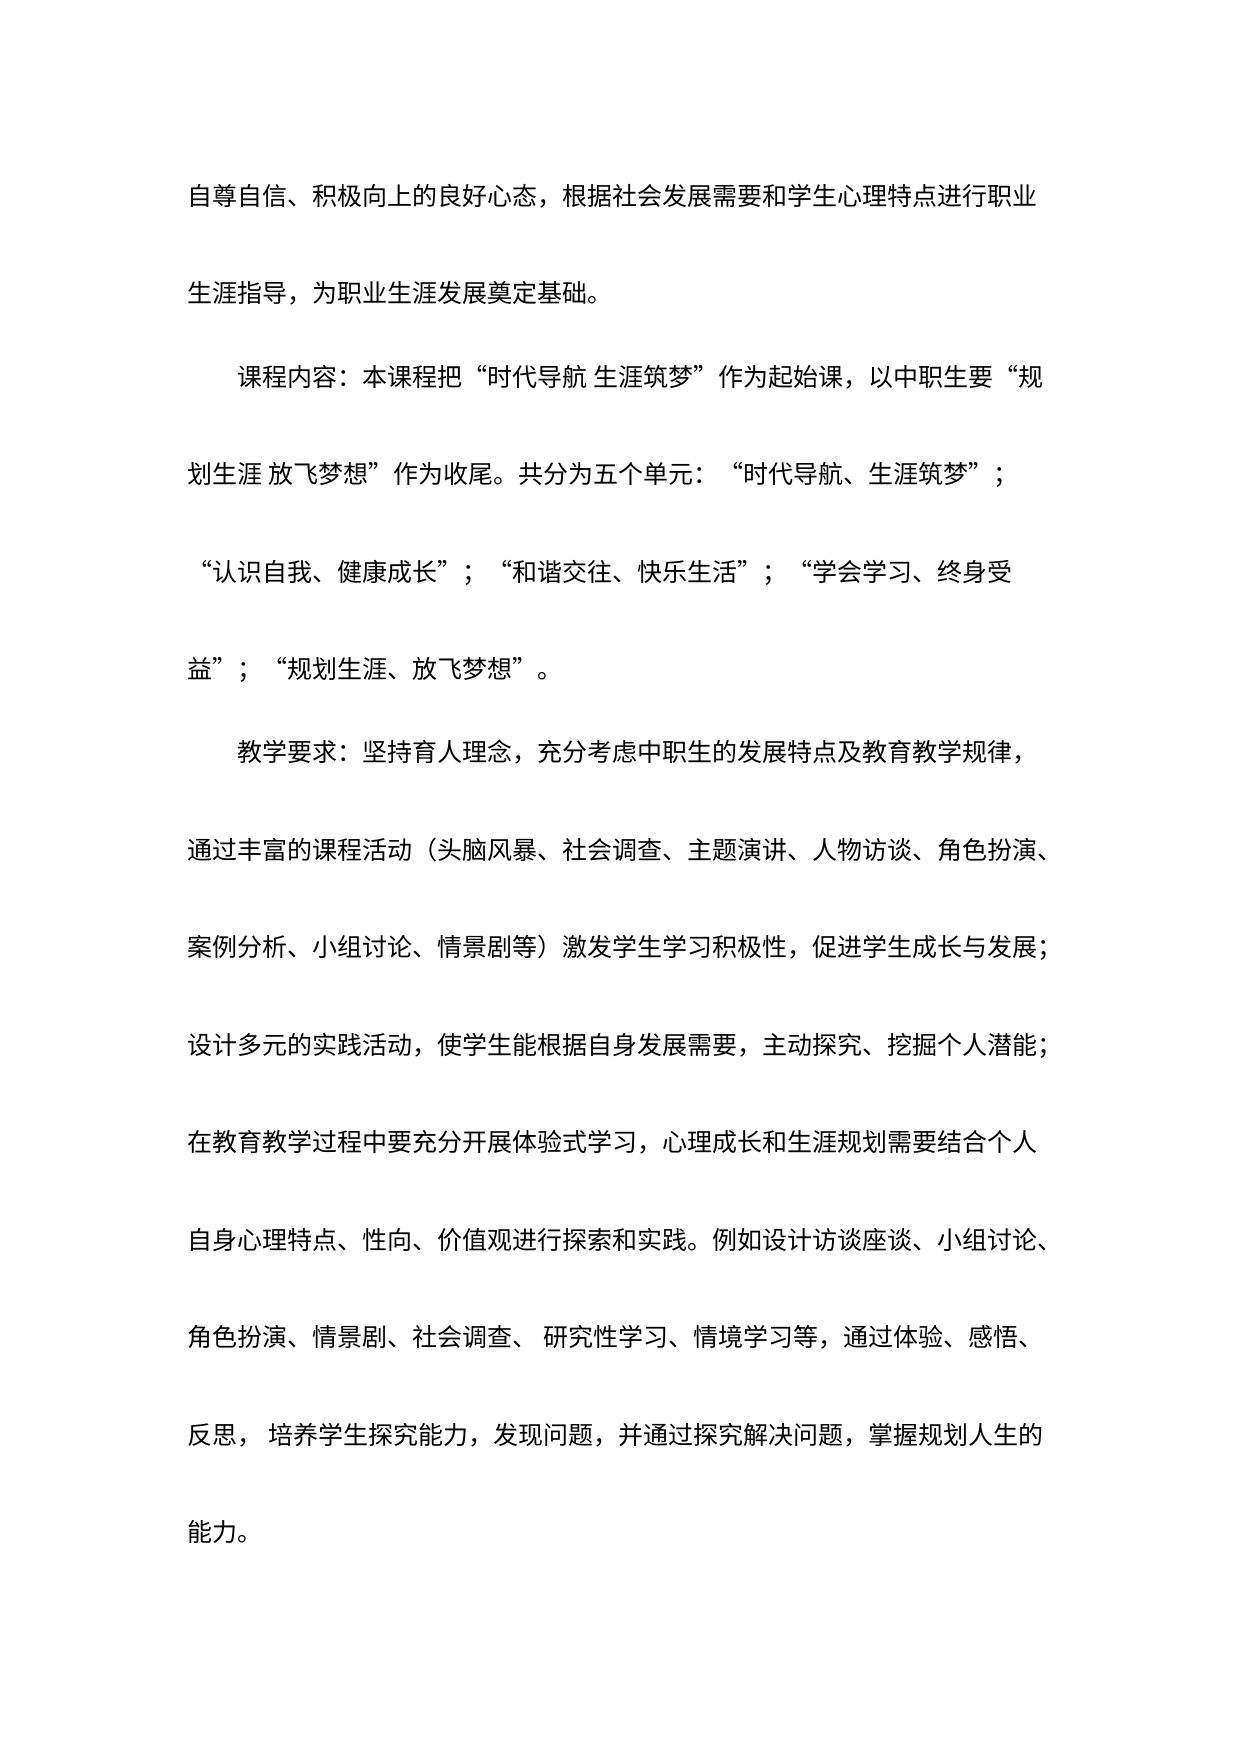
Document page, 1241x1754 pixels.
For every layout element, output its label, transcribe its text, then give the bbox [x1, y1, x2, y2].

text 教学要求：坚持育人理念，充分考虑中职生的发展特点及教育教学规律，通过丰富的课程活动（头脑风暴、社会调查、主题演讲、人物访谈、角色扮演、案例分析、小组讨论、情景剧等）激发学生学习积极性，促进学生成长与发展；设计多元的实践活动，使学生能根据自身发展需要，主动探究、挖掘个人潜能；在教育教学过程中要充分开展体验式学习，心理成长和生涯规划需要结合个人自身心理特点、性向、价值观进行探索和实践。例如设计访谈座谈、小组讨论、角色扮演、情景剧、社会调查、 研究性学习、情境学习等，通过体验、感悟、反思， 培养学生探究能力，发现问题，并通过探究解决问题，掌握规划人生的能力。 [187, 718, 1053, 1563]
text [187, 162, 1053, 324]
text 课程内容：本课程把“时代导航 生涯筑梦”作为起始课，以中职生要“规划生涯 放飞梦想”作为收尾。共分为五个单元：“时代导航、生涯筑梦”；“认识自我、健康成长”；“和谐交往、快乐生活”；“学会学习、终身受益”；“规划生涯、放飞梦想”。 [187, 343, 1053, 700]
